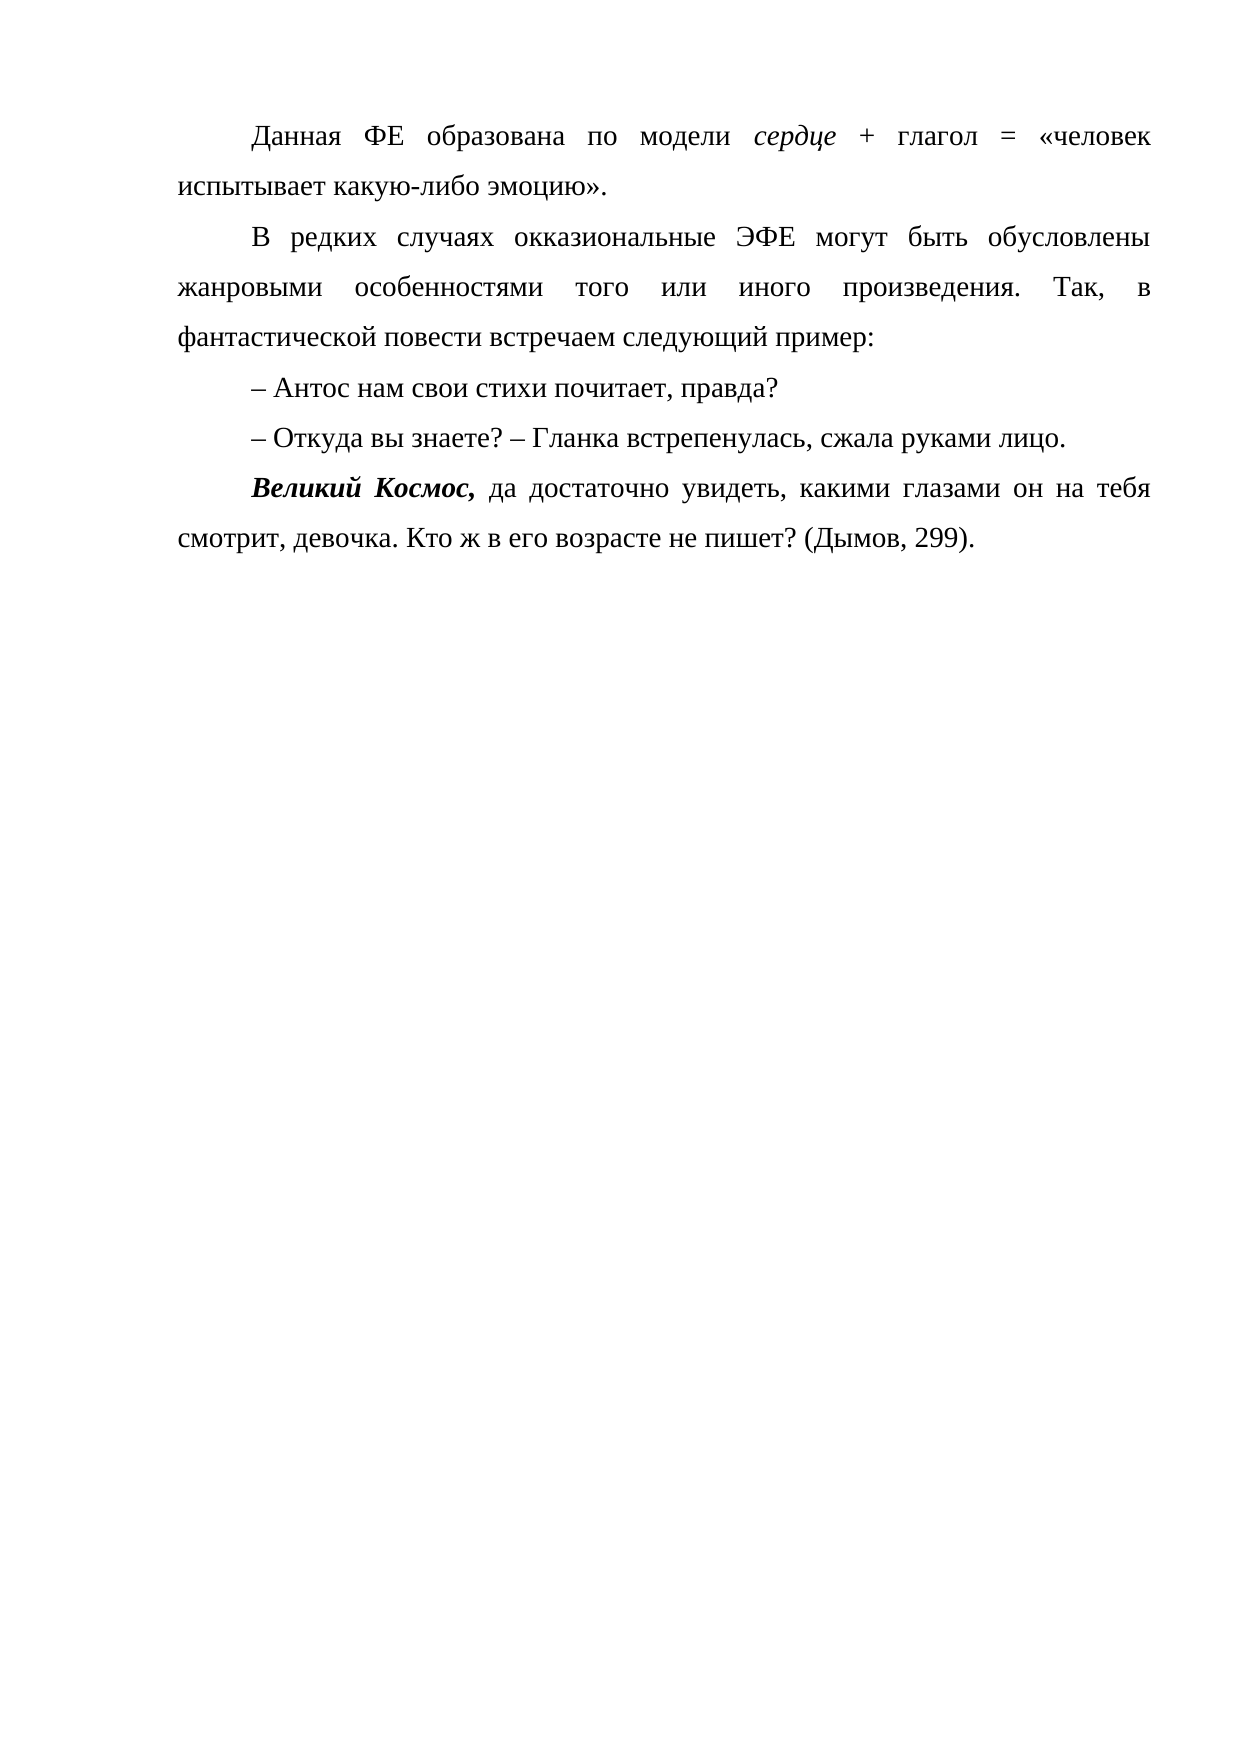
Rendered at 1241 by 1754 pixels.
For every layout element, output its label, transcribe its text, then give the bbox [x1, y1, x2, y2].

text В редких случаях окказиональные ЭФЕ могут быть обусловлены жанровыми особенностями того или иного произведения. Так, в фантастической повести встречаем следующий пример: [177, 219, 1152, 353]
text Данная ФЕ образована по модели сердце + глагол = «человек испытывает какую-либо эмоцию». [177, 118, 1152, 202]
text – Антос нам свои стихи почитает, правда? [177, 370, 1152, 403]
text – Откуда вы знаете? – Гланка встрепенулась, сжала руками лицо. [177, 420, 1152, 453]
text Великий Космос, да достаточно увидеть, какими глазами он на тебя смотрит, девочка. Кто ж в его возрасте не пишет? (Дымов, 299). [177, 470, 1152, 554]
